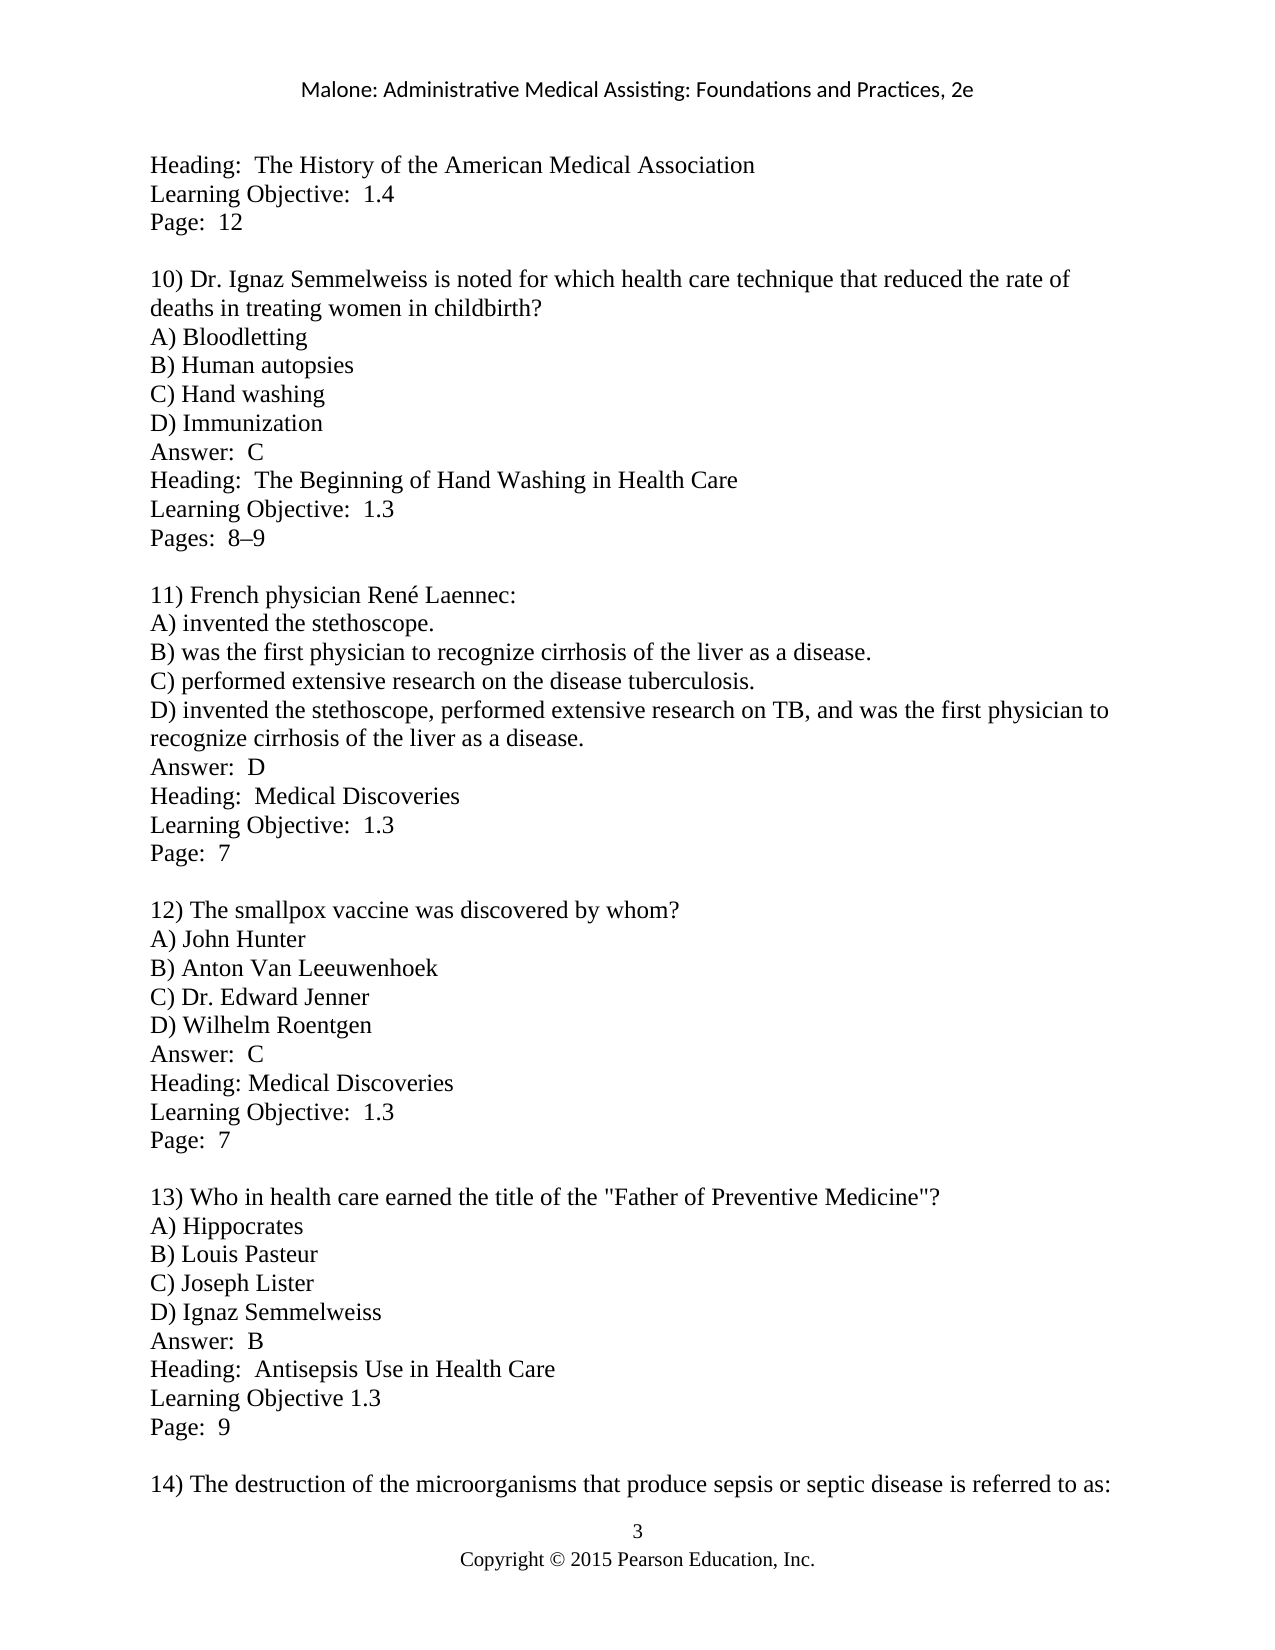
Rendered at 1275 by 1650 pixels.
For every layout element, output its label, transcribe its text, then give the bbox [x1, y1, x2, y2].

text Page: 12 [150, 207, 1125, 236]
text Answer: B [150, 1326, 1125, 1354]
text Heading: The Beginning of Hand Washing in Health Care [150, 466, 1125, 494]
text A) Hippocrates [150, 1211, 1125, 1239]
text Learning Objective: 1.3 [150, 494, 1125, 523]
text B) Human autopsies [150, 351, 1125, 379]
text Learning Objective: 1.3 [150, 810, 1125, 838]
text Page: 7 [150, 1125, 1125, 1154]
text Heading: The History of the American Medical Association [150, 150, 1125, 179]
text B) was the first physician to recognize cirrhosis of the liver as a disease. [150, 637, 1125, 666]
text Page: 9 [150, 1412, 1125, 1441]
text Answer: C [150, 1039, 1125, 1068]
text C) performed extensive research on the disease tuberculosis. [150, 666, 1125, 695]
text 12) The smallpox vaccine was discovered by whom? [150, 895, 1125, 924]
text A) invented the stethoscope. [150, 608, 1125, 637]
text Learning Objective: 1.3 [150, 1097, 1125, 1125]
text 13) Who in health care earned the title of the "Father of Preventive Medicine"? [150, 1182, 1125, 1211]
text B) Louis Pasteur [150, 1239, 1125, 1268]
text A) Bloodletting [150, 322, 1125, 351]
text Heading: Medical Discoveries [150, 1068, 1125, 1097]
text D) invented the stethoscope, performed extensive research on TB, and was the first physician to recognize cirrhosis of the liver as a disease. [150, 695, 1125, 752]
text 14) The destruction of the microorganisms that produce sepsis or septic disease is referred to as: [150, 1469, 1125, 1498]
text C) Joseph Lister [150, 1268, 1125, 1297]
text Page: 7 [150, 838, 1125, 867]
text Learning Objective 1.3 [150, 1383, 1125, 1412]
text Answer: D [150, 752, 1125, 781]
text Pages: 8–9 [150, 523, 1125, 552]
text 11) French physician René Laennec: [150, 580, 1125, 608]
text D) Ignaz Semmelweiss [150, 1297, 1125, 1326]
text C) Dr. Edward Jenner [150, 982, 1125, 1010]
text C) Hand washing [150, 379, 1125, 408]
text 10) Dr. Ignaz Semmelweiss is noted for which health care technique that reduced the rate of deaths in treating women in childbirth? [150, 264, 1125, 322]
text Learning Objective: 1.4 [150, 179, 1125, 207]
text A) John Hunter [150, 924, 1125, 953]
text D) Wilhelm Roentgen [150, 1010, 1125, 1039]
text Answer: C [150, 437, 1125, 466]
text D) Immunization [150, 408, 1125, 437]
text Heading: Antisepsis Use in Health Care [150, 1354, 1125, 1383]
text B) Anton Van Leeuwenhoek [150, 953, 1125, 982]
text Heading: Medical Discoveries [150, 781, 1125, 810]
